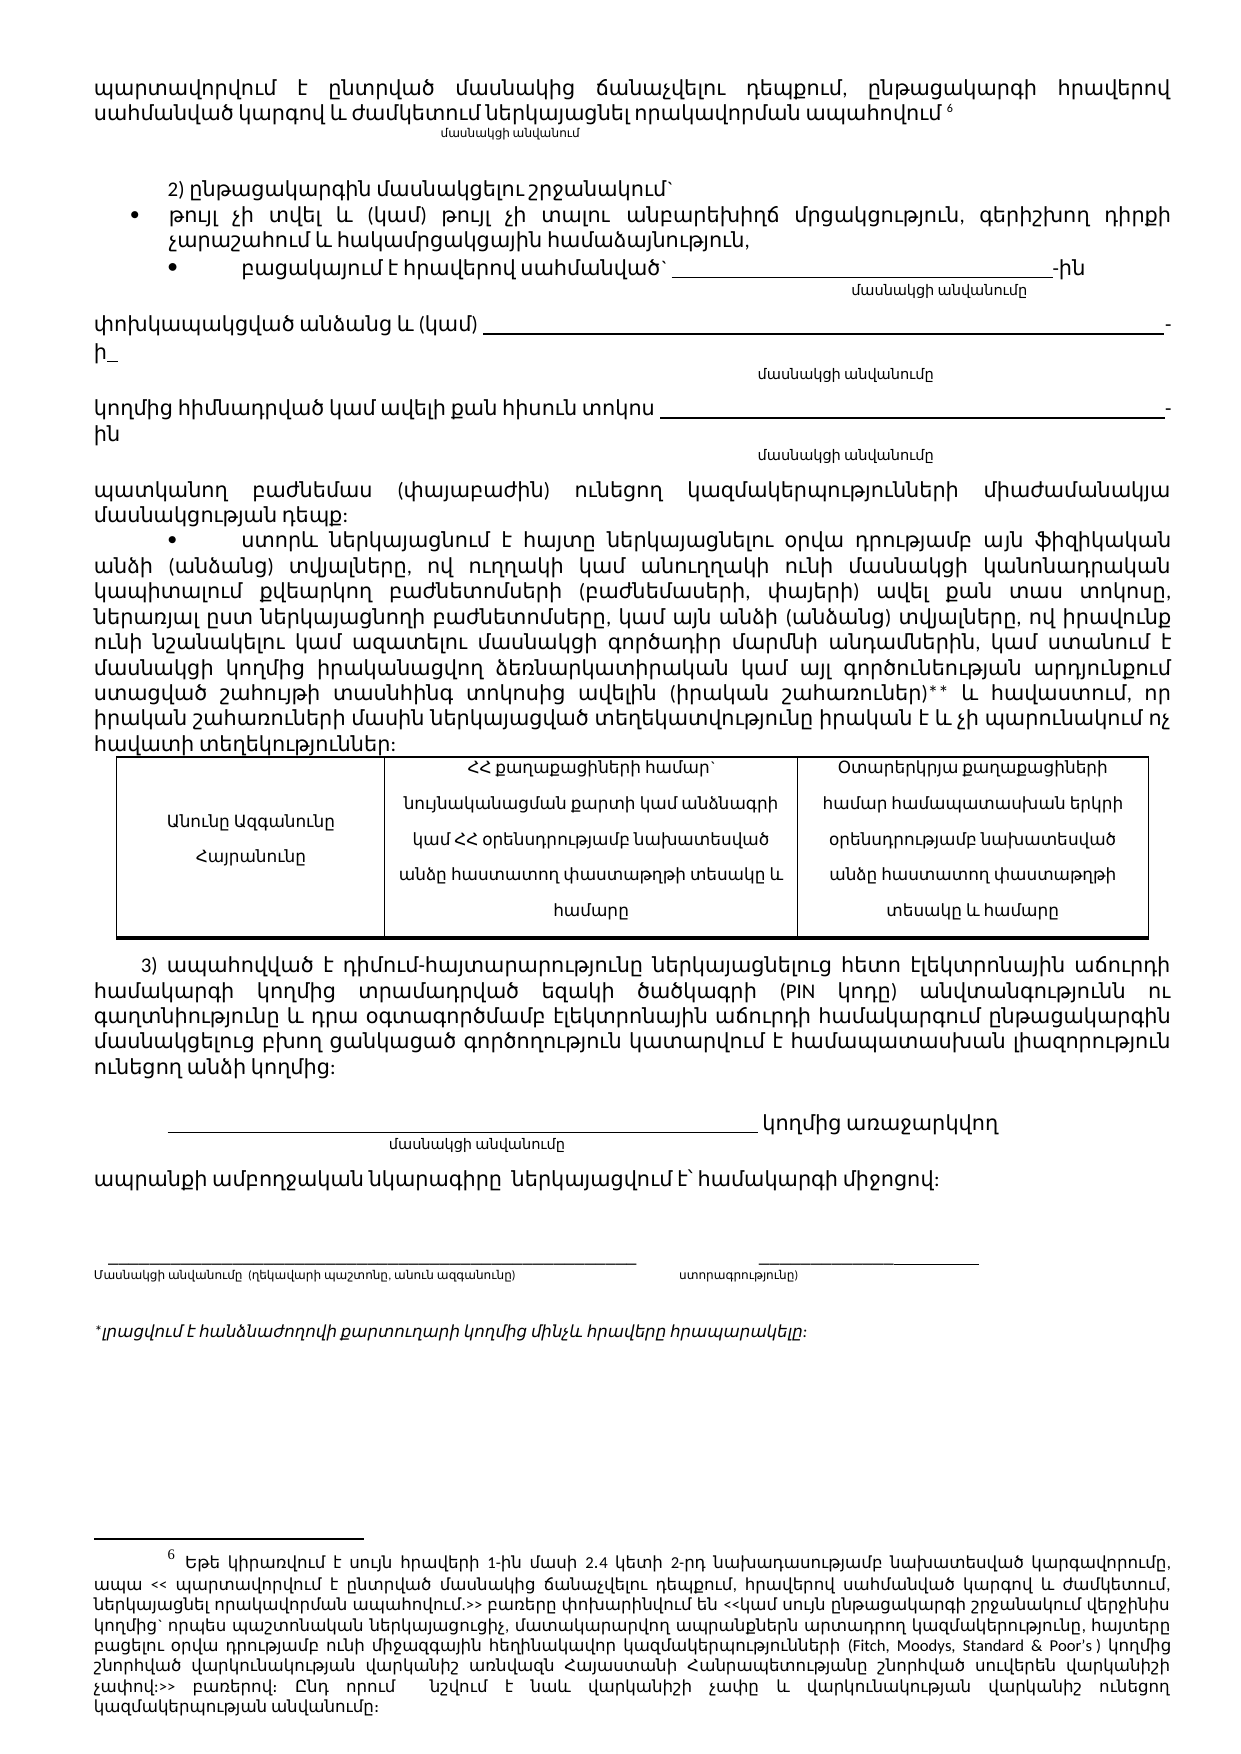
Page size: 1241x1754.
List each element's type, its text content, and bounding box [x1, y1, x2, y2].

text կողմից առաջարկվող [94, 1110, 1171, 1135]
text ապրանքի ամբողջական նկարագիրը ներկայացվում է՝ համակարգի միջոցով: [94, 1166, 1171, 1191]
table_header Անունը Ազգանունը Հայրանունը [117, 758, 384, 936]
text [94, 75, 1171, 126]
text մասնակցի անվանումը [94, 281, 1171, 311]
list բացակայում է հրավերով սահմանված` -ին [94, 253, 1171, 281]
text 3) ապահովված է դիմում-հայտարարությունը ներկայացնելուց հետո էլեկտրոնային աճուրդի համակարգի կողմից տրամադրված եզակի ծածկագրի (PIN կոդը) անվտանգությունն ու գաղտնիությունը և դրա օգտագործմամբ էլեկտրոնային աճուրդի համակարգում ընթացակարգին մասնակցելուց բխող ցանկացած գործողություն կատարվում է համապատասխան լիազորություն ունեցող անձի կողմից: [94, 952, 1171, 1079]
text կողմից հիմնադրված կամ ավելի քան հիսուն տոկոս -ին [94, 395, 1171, 446]
text պատկանող բաժնեմաս (փայաբաժին) ունեցող կազմակերպությունների միաժամանակյա մասնակցության դեպք: [94, 477, 1171, 528]
text փոխկապակցված անձանց և (կամ) -ի [94, 311, 1171, 365]
text մասնակցի անվանումը [94, 446, 1171, 477]
list թույլ չի տվել և (կամ) թույլ չի տալու անբարեխիղճ մրցակցություն, գերիշխող դիրքի չարաշահում և հակամրցակցային համաձայնություն, [131, 202, 1171, 253]
text մասնակցի անվանում [94, 126, 1171, 151]
text *լրացվում է հանձնաժողովի քարտուղարի կողմից մինչև հրավերը հրապարակելը: [94, 1322, 1171, 1342]
text մասնակցի անվանումը [94, 1135, 1171, 1166]
list ստորև ներկայացնում է հայտը ներկայացնելու օրվա դրությամբ այն ֆիզիկական անձի (անձանց) տվյալները, ով ուղղակի կամ անուղղակի ունի մասնակցի կանոնադրական կապիտալում քվեարկող բաժնետոմսերի (բաժնեմասերի, փայերի) ավել քան տաս տոկոսը, ներառյալ ըստ ներկայացնողի բաժնետոմսերը, կամ այն անձի (անձանց) տվյալները, ով իրավունք ունի նշանակելու կամ ազատելու մասնակցի գործադիր մարմնի անդամներին, կամ ստանում է մասնակցի կողմից իրականացվող ձեռնարկատիրական կամ այլ գործունեության արդյունքում ստացված շահույթի տասնհինգ տոկոսից ավելին (իրական շահառուներ)** և հավաստում, որ իրական շահառուների մասին ներկայացված տեղեկատվությունը իրական է և չի պարունակում ոչ հավատի տեղեկություններ: [94, 528, 1171, 756]
table_header Օտարերկրյա քաղաքացիների համար համապատասխան երկրի օրենսդրությամբ նախատեսված անձը հաստատող փաստաթղթի տեսակը և համարը [798, 758, 1148, 936]
text 2) ընթացակարգին մասնակցելու շրջանակում` [94, 177, 1171, 202]
text մասնակցի անվանումը [94, 365, 1171, 395]
table_header ՀՀ քաղաքացիների համար` նույնականացման քարտի կամ անձնագրի կամ ՀՀ օրենսդրությամբ նախատեսված անձը հաստատող փաստաթղթի տեսակը և համարը [385, 758, 797, 936]
text ___________________________________________________ _____________ Մասնակցի անվանումը (ղեկավարի պաշտոնը, անուն ազգանունը) ստորագրությունը) [94, 1242, 1171, 1293]
